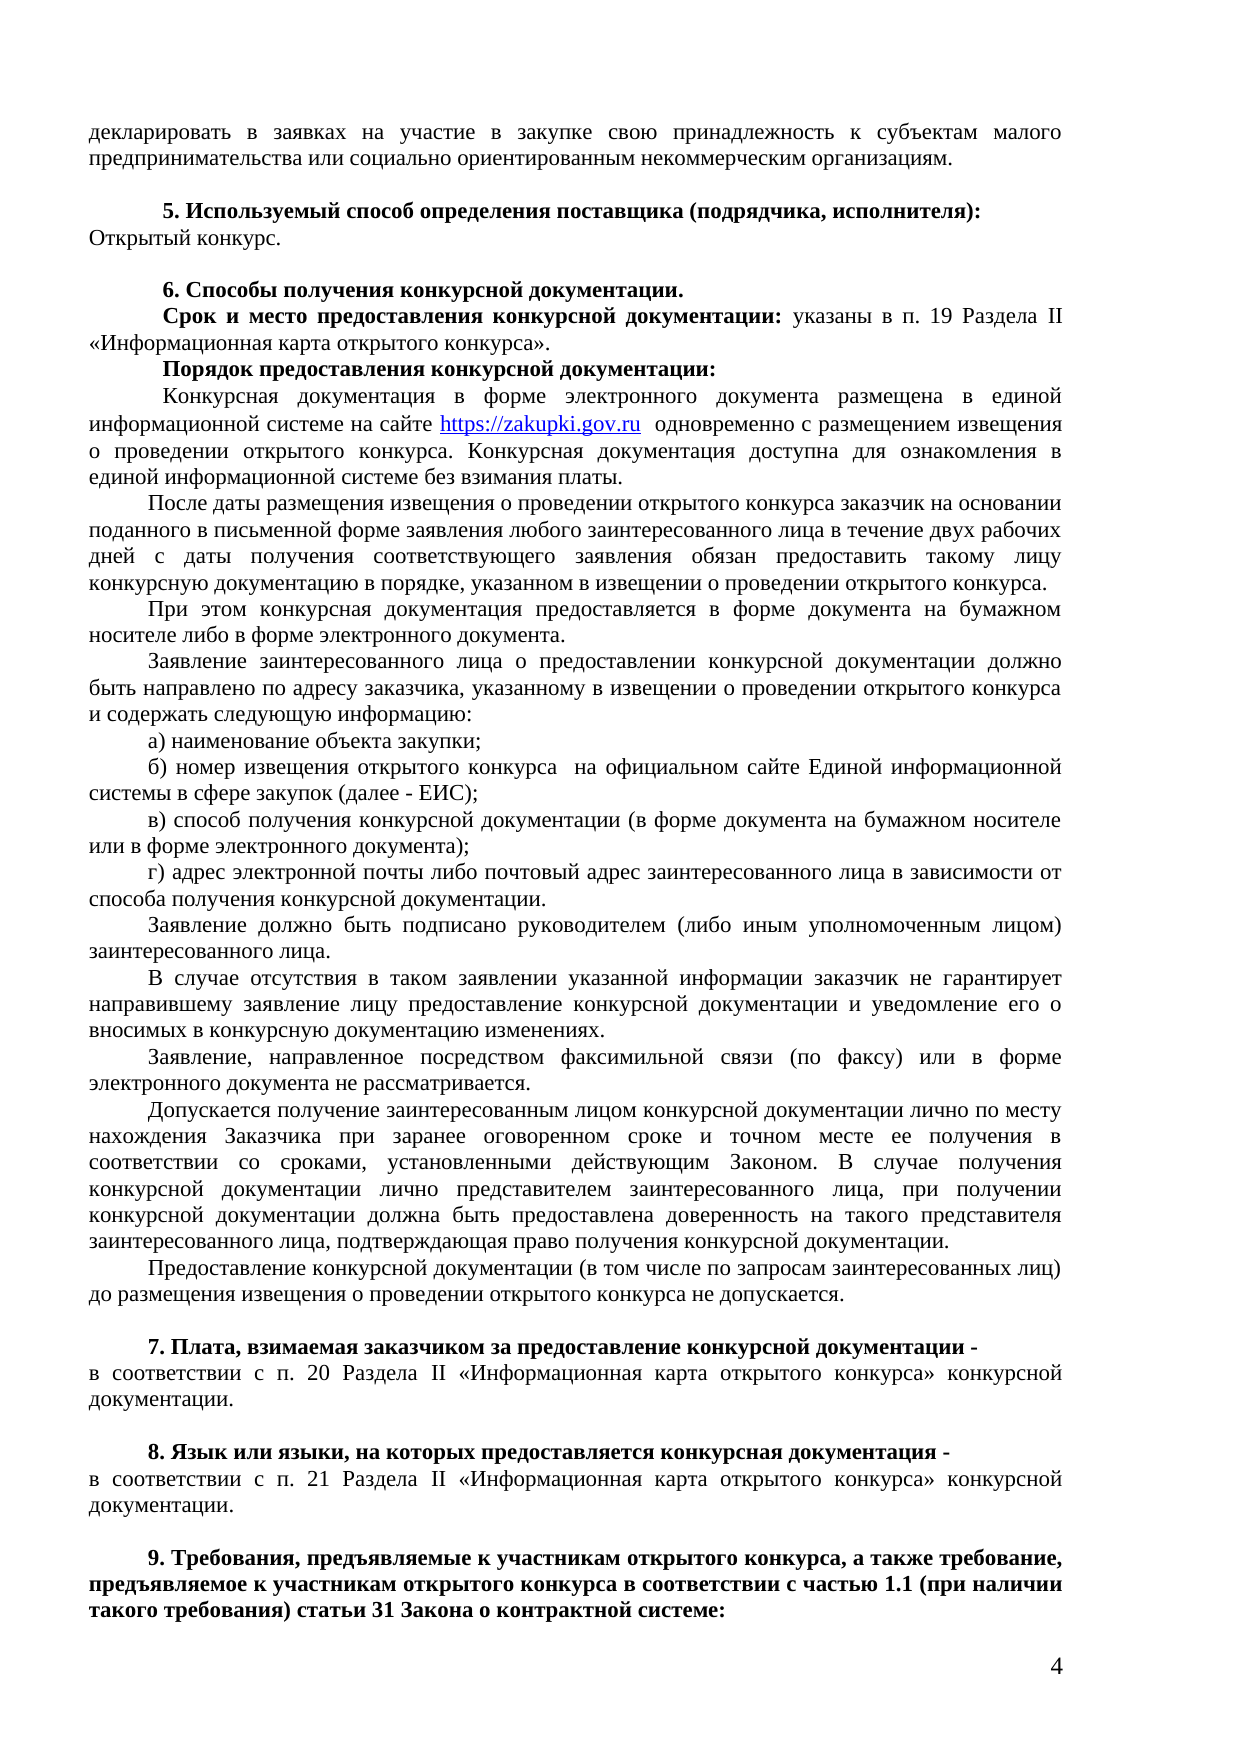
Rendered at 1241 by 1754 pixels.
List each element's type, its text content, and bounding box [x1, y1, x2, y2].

text 8. Язык или языки, на которых предоставляется конкурсная документация - [89, 1438, 1063, 1464]
text в соответствии с п. 21 Раздела II «Информационная карта открытого конкурса» конкурсной документации. [89, 1464, 1063, 1517]
text а) наименование объекта закупки; [89, 727, 1063, 753]
text В случае отсутствия в таком заявлении указанной информации заказчик не гарантирует направившему заявление лицу предоставление конкурсной документации и уведомление его о вносимых в конкурсную документацию изменениях. [89, 964, 1063, 1043]
text Порядок предоставления конкурсной документации: [89, 355, 1063, 382]
text б) номер извещения открытого конкурса на официальном сайте Единой информационной системы в сфере закупок (далее - ЕИС); [89, 753, 1063, 806]
text 5. Используемый способ определения поставщика (подрядчика, исполнителя): [89, 197, 1063, 223]
text Предоставление конкурсной документации (в том числе по запросам заинтересованных лиц) до размещения извещения о проведении открытого конкурса не допускается. [89, 1254, 1063, 1306]
text Заявление должно быть подписано руководителем (либо иным уполномоченным лицом) заинтересованного лица. [89, 911, 1063, 964]
text Конкурсная документация в форме электронного документа размещена в единой информационной системе на сайте https://zakupki.gov.ru одновременно с размещением извещения о проведении открытого конкурса. Конкурсная документация доступна для ознакомления в единой информационной системе без взимания платы. [89, 382, 1063, 489]
text После даты размещения извещения о проведении открытого конкурса заказчик на основании поданного в письменной форме заявления любого заинтересованного лица в течение двух рабочих дней с даты получения соответствующего заявления обязан предоставить такому лицу конкурсную документацию в порядке, указанном в извещении о проведении открытого конкурса. [89, 489, 1063, 595]
text Открытый конкурс. [89, 223, 1063, 250]
text Срок и место предоставления конкурсной документации: указаны в п. 19 Раздела II «Информационная карта открытого конкурса». [89, 303, 1063, 355]
text 9. Требования, предъявляемые к участникам открытого конкурса, а также требование, предъявляемое к участникам открытого конкурса в соответствии с частью 1.1 (при наличии такого требования) статьи 31 Закона о контрактной системе: [89, 1544, 1063, 1623]
text Допускается получение заинтересованным лицом конкурсной документации лично по месту нахождения Заказчика при заранее оговоренном сроке и точном месте ее получения в соответствии со сроками, установленными действующим Законом. В случае получения конкурсной документации лично представителем заинтересованного лица, при получении конкурсной документации должна быть предоставлена доверенность на такого представителя заинтересованного лица, подтверждающая право получения конкурсной документации. [89, 1096, 1063, 1254]
text Заявление заинтересованного лица о предоставлении конкурсной документации должно быть направлено по адресу заказчика, указанному в извещении о проведении открытого конкурса и содержать следующую информацию: [89, 648, 1063, 727]
text 6. Способы получения конкурсной документации. [89, 276, 1063, 303]
text 7. Плата, взимаемая заказчиком за предоставление конкурсной документации - [89, 1333, 1063, 1359]
text При этом конкурсная документация предоставляется в форме документа на бумажном носителе либо в форме электронного документа. [89, 595, 1063, 648]
text Заявление, направленное посредством факсимильной связи (по факсу) или в форме электронного документа не рассматривается. [89, 1043, 1063, 1096]
text в) способ получения конкурсной документации (в форме документа на бумажном носителе или в форме электронного документа); [89, 806, 1063, 858]
text в соответствии с п. 20 Раздела II «Информационная карта открытого конкурса» конкурсной документации. [89, 1359, 1063, 1412]
text г) адрес электронной почты либо почтовый адрес заинтересованного лица в зависимости от способа получения конкурсной документации. [89, 858, 1063, 911]
